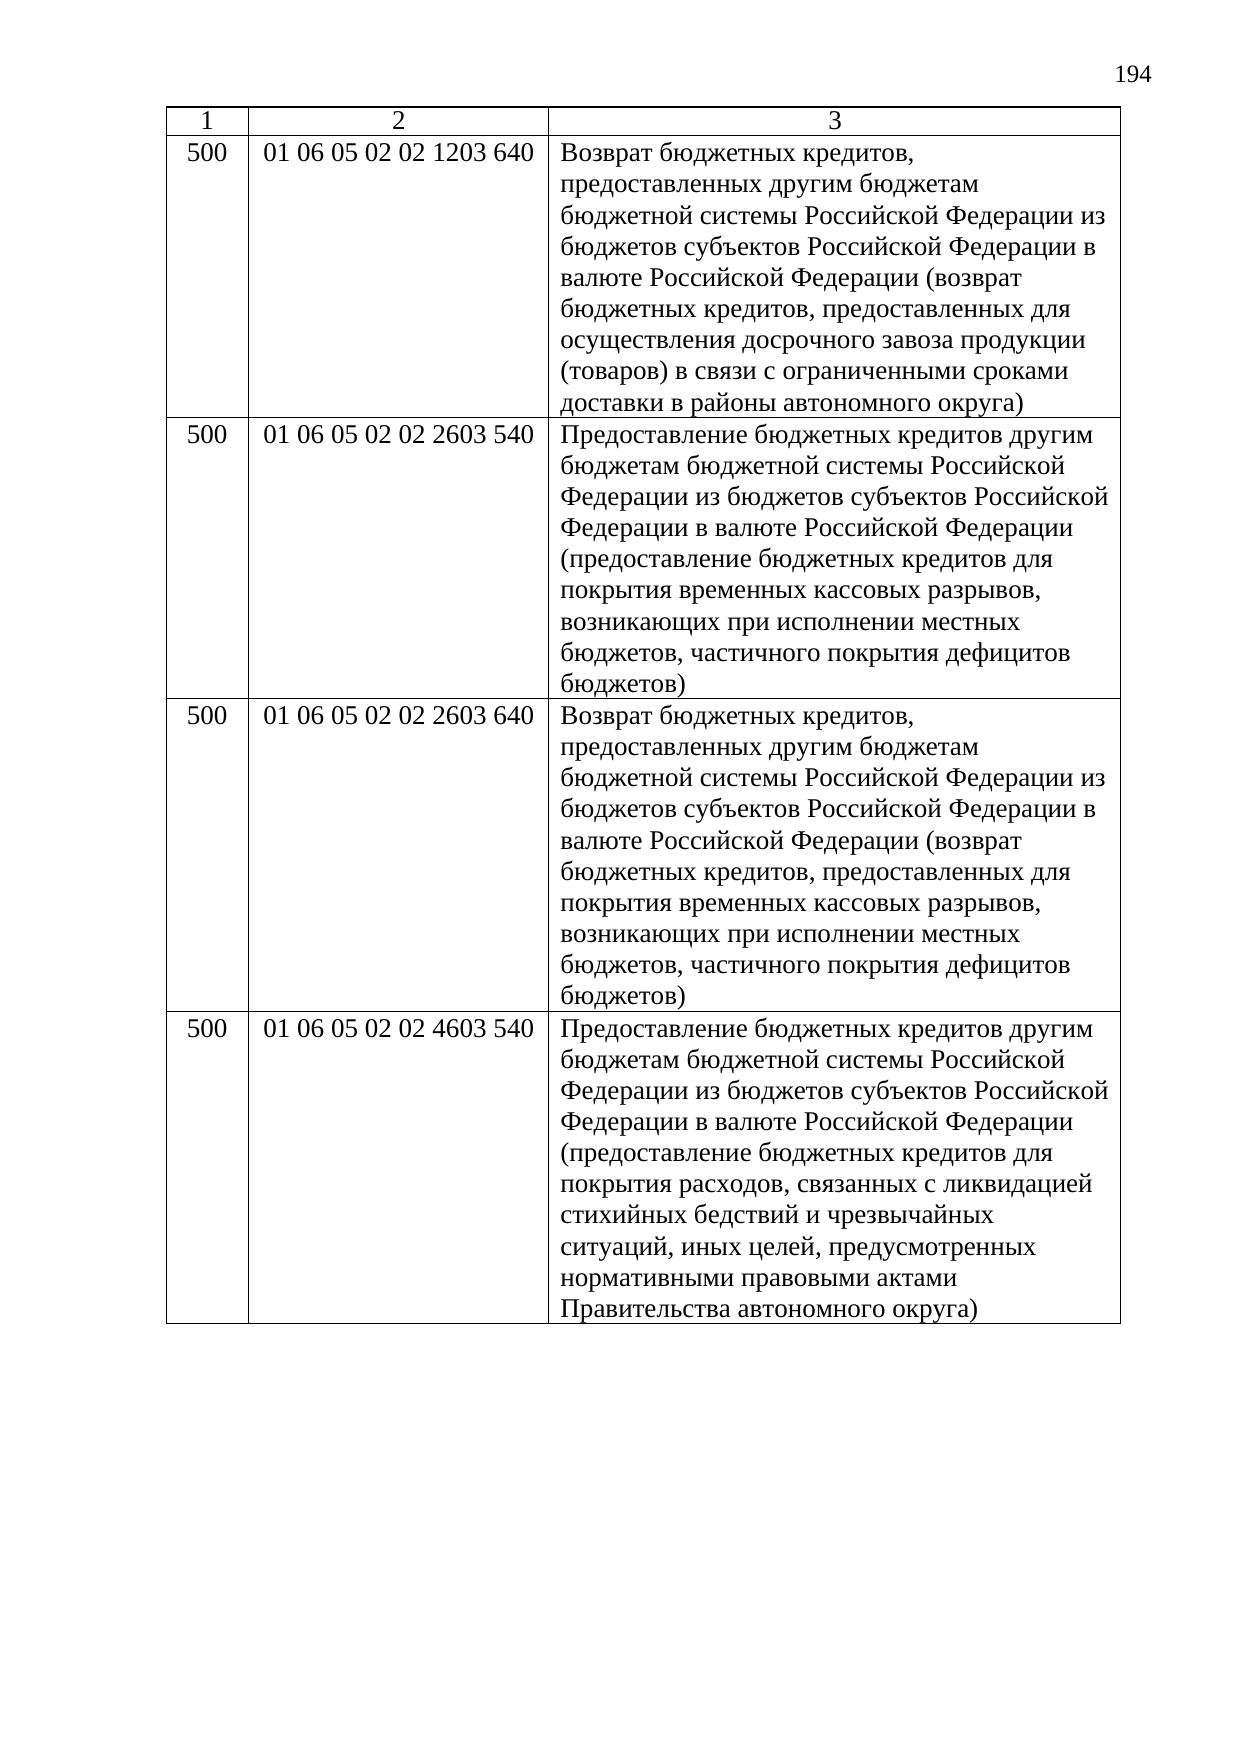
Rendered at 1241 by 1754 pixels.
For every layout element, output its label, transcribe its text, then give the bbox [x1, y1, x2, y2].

table_header 3 [549, 108, 1120, 135]
table_cell 500 [167, 699, 248, 1011]
table_cell 01 06 05 02 02 4603 540 [249, 1012, 548, 1323]
table_cell Возврат бюджетных кредитов, предоставленных другим бюджетам бюджетной системы Российской Федерации из бюджетов субъектов Российской Федерации в валюте Российской Федерации (возврат бюджетных кредитов, предоставленных для покрытия временных кассовых разрывов, возникающих при исполнении местных бюджетов, частичного покрытия дефицитов бюджетов) [549, 699, 1120, 1011]
table_cell 01 06 05 02 02 1203 640 [249, 136, 548, 417]
table_header 1 [167, 108, 248, 135]
table_cell Возврат бюджетных кредитов, предоставленных другим бюджетам бюджетной системы Российской Федерации из бюджетов субъектов Российской Федерации в валюте Российской Федерации (возврат бюджетных кредитов, предоставленных для осуществления досрочного завоза продукции (товаров) в связи с ограниченными сроками доставки в районы автономного округа) [549, 136, 1120, 417]
table_cell 500 [167, 1012, 248, 1323]
table_cell 500 [167, 136, 248, 417]
table_cell 01 06 05 02 02 2603 540 [249, 418, 548, 698]
table_header 2 [249, 108, 548, 135]
table_cell Предоставление бюджетных кредитов другим бюджетам бюджетной системы Российской Федерации из бюджетов субъектов Российской Федерации в валюте Российской Федерации (предоставление бюджетных кредитов для покрытия расходов, связанных с ликвидацией стихийных бедствий и чрезвычайных ситуаций, иных целей, предусмотренных нормативными правовыми актами Правительства автономного округа) [549, 1012, 1120, 1323]
table_cell Предоставление бюджетных кредитов другим бюджетам бюджетной системы Российской Федерации из бюджетов субъектов Российской Федерации в валюте Российской Федерации (предоставление бюджетных кредитов для покрытия временных кассовых разрывов, возникающих при исполнении местных бюджетов, частичного покрытия дефицитов бюджетов) [549, 418, 1120, 698]
table_cell 500 [167, 418, 248, 698]
table_cell 01 06 05 02 02 2603 640 [249, 699, 548, 1011]
